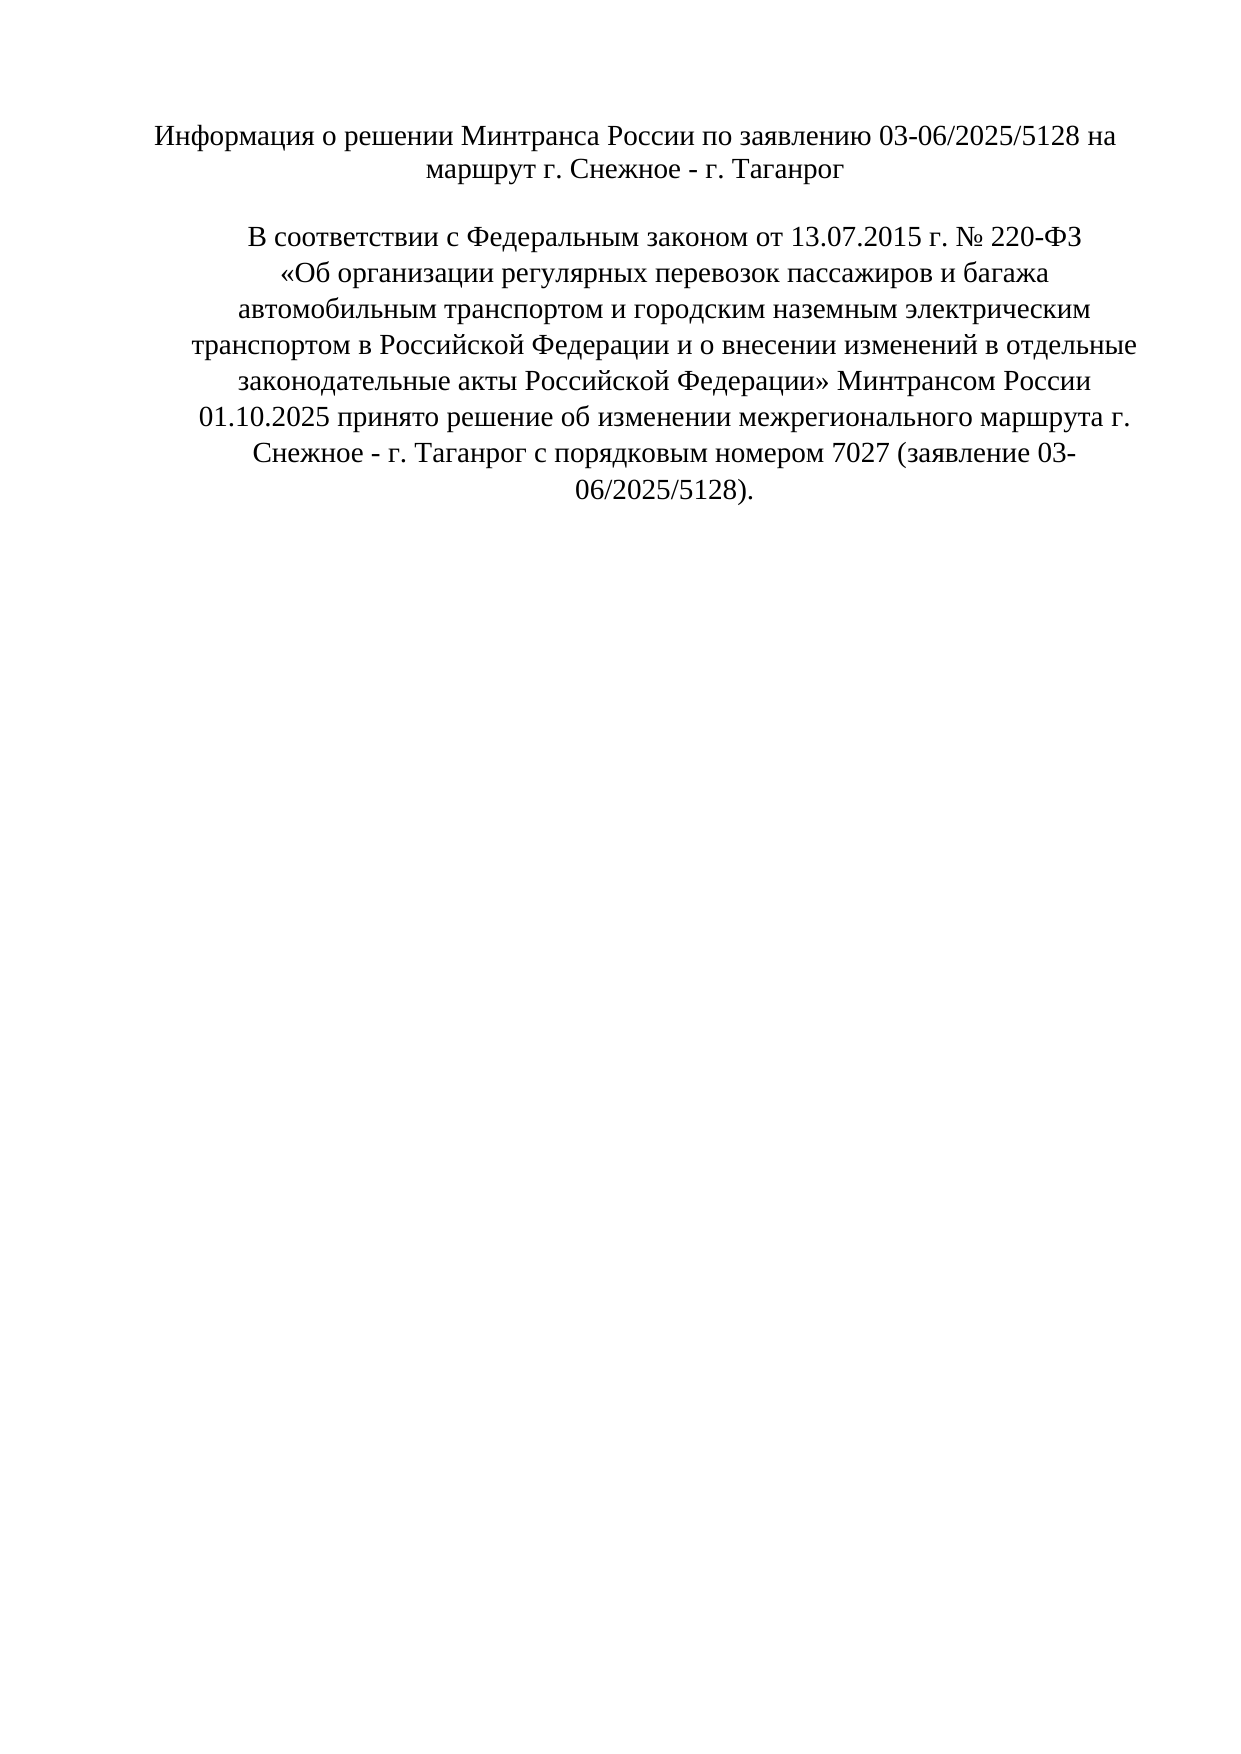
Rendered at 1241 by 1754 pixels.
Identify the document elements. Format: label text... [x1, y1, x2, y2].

text В соответствии с Федеральным законом от 13.07.2015 г. № 220-ФЗ «Об организации регулярных перевозок пассажиров и багажа автомобильным транспортом и городским наземным электрическим транспортом в Российской Федерации и о внесении изменений в отдельные законодательные акты Российской Федерации» Минтрансом России 01.10.2025 принято решение об изменении межрегионального маршрута г. Снежное - г. Таганрог с порядковым номером 7027 (заявление 03-06/2025/5128). [177, 219, 1152, 505]
text Информация о решении Минтранса России по заявлению 03-06/2025/5128 на маршрут г. Снежное - г. Таганрог [118, 118, 1152, 185]
